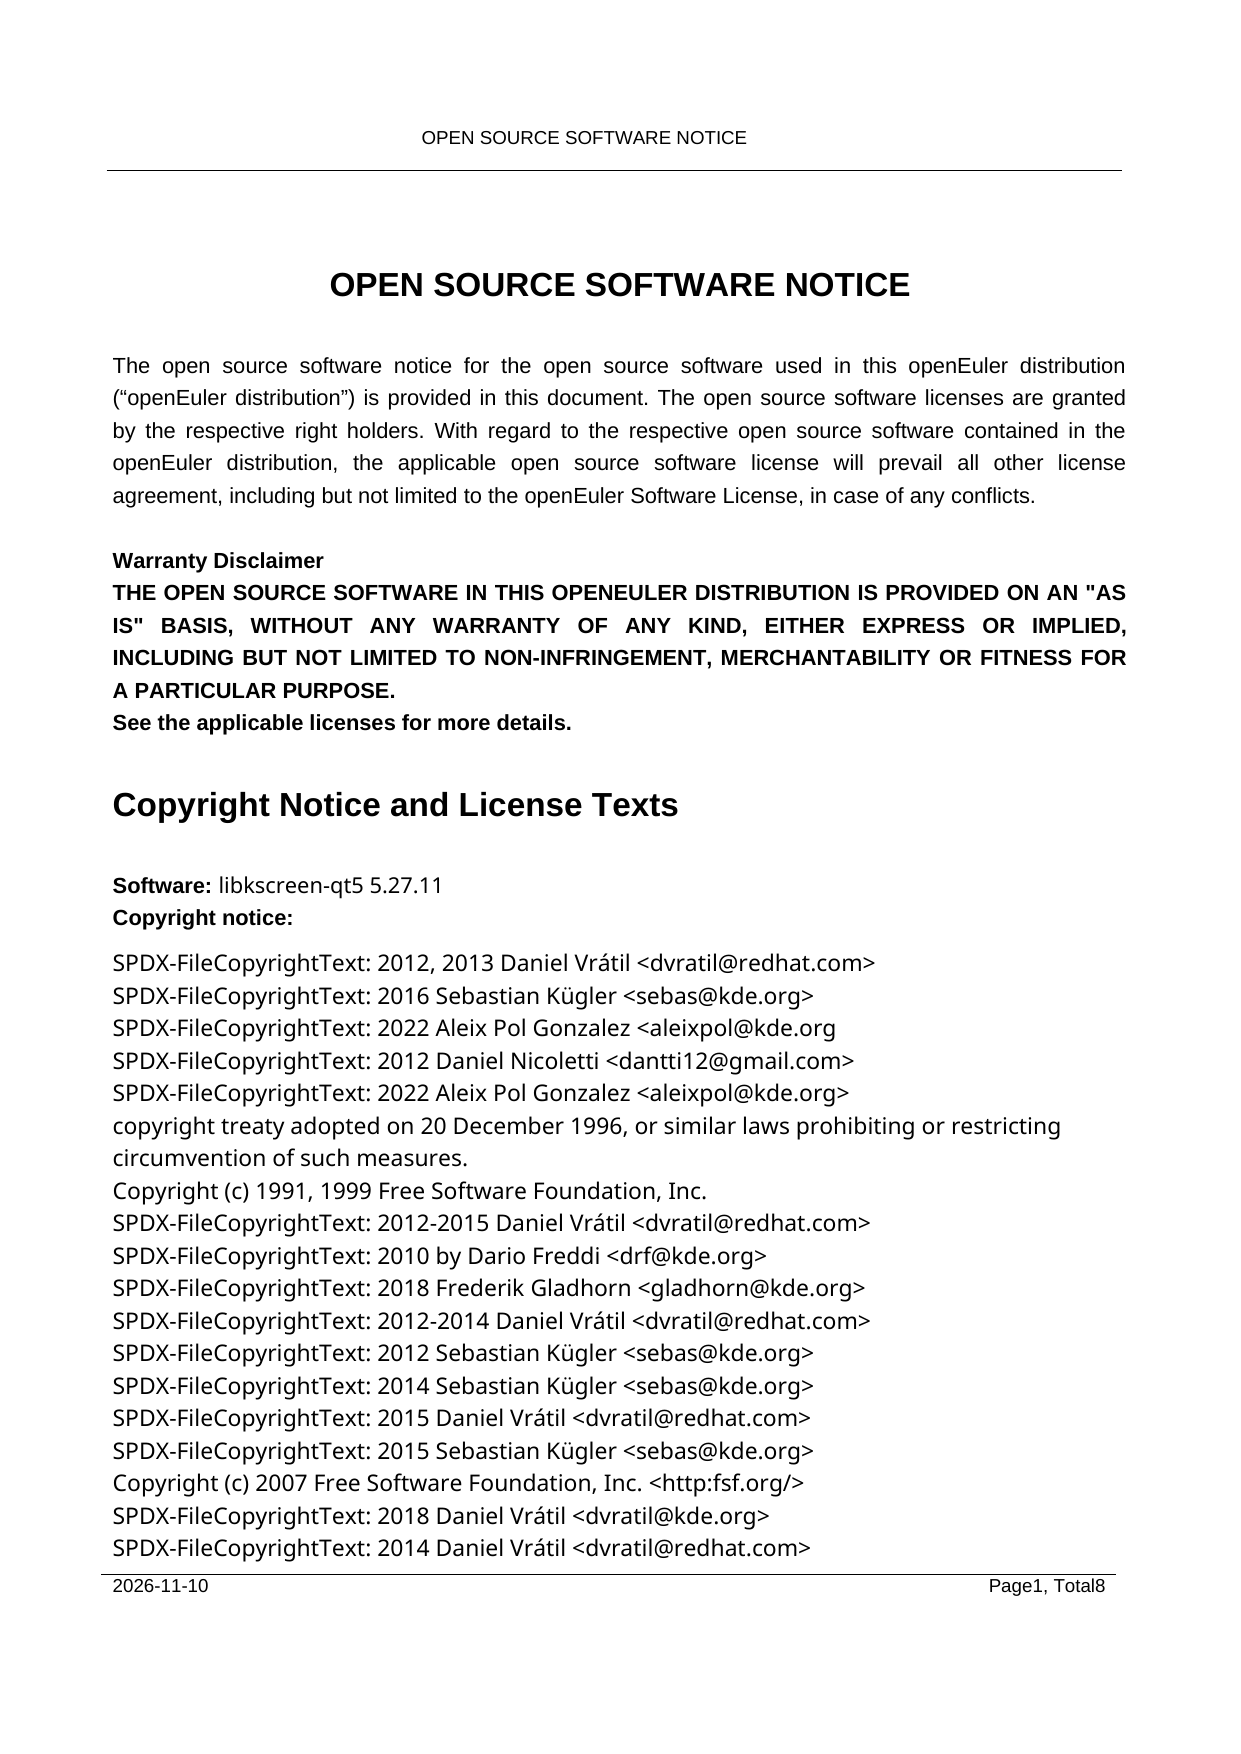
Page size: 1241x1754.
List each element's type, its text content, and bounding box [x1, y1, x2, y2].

text Warranty Disclaimer [112, 544, 1128, 576]
text The open source software notice for the open source software used in this openEuler distribution (“openEuler distribution”) is provided in this document. The open source software licenses are granted by the respective right holders. With regard to the respective open source software contained in the openEuler distribution, the applicable open source software license will prevail all other license agreement, including but not limited to the openEuler Software License, in case of any conflicts. [112, 349, 1128, 511]
text THE OPEN SOURCE SOFTWARE IN THIS OPENEULER DISTRIBUTION IS PROVIDED ON AN "AS IS" BASIS, WITHOUT ANY WARRANTY OF ANY KIND, EITHER EXPRESS OR IMPLIED, INCLUDING BUT NOT LIMITED TO NON-INFRINGEMENT, MERCHANTABILITY OR FITNESS FOR A PARTICULAR PURPOSE. See the applicable licenses for more details. [112, 576, 1128, 739]
text Copyright Notice and License Texts [112, 771, 1128, 836]
title Software: libkscreen-qt5 5.27.11 [112, 869, 1128, 901]
text OPEN SOURCE SOFTWARE NOTICE [112, 251, 1128, 316]
text Copyright notice: [112, 901, 1128, 934]
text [112, 947, 1128, 1564]
